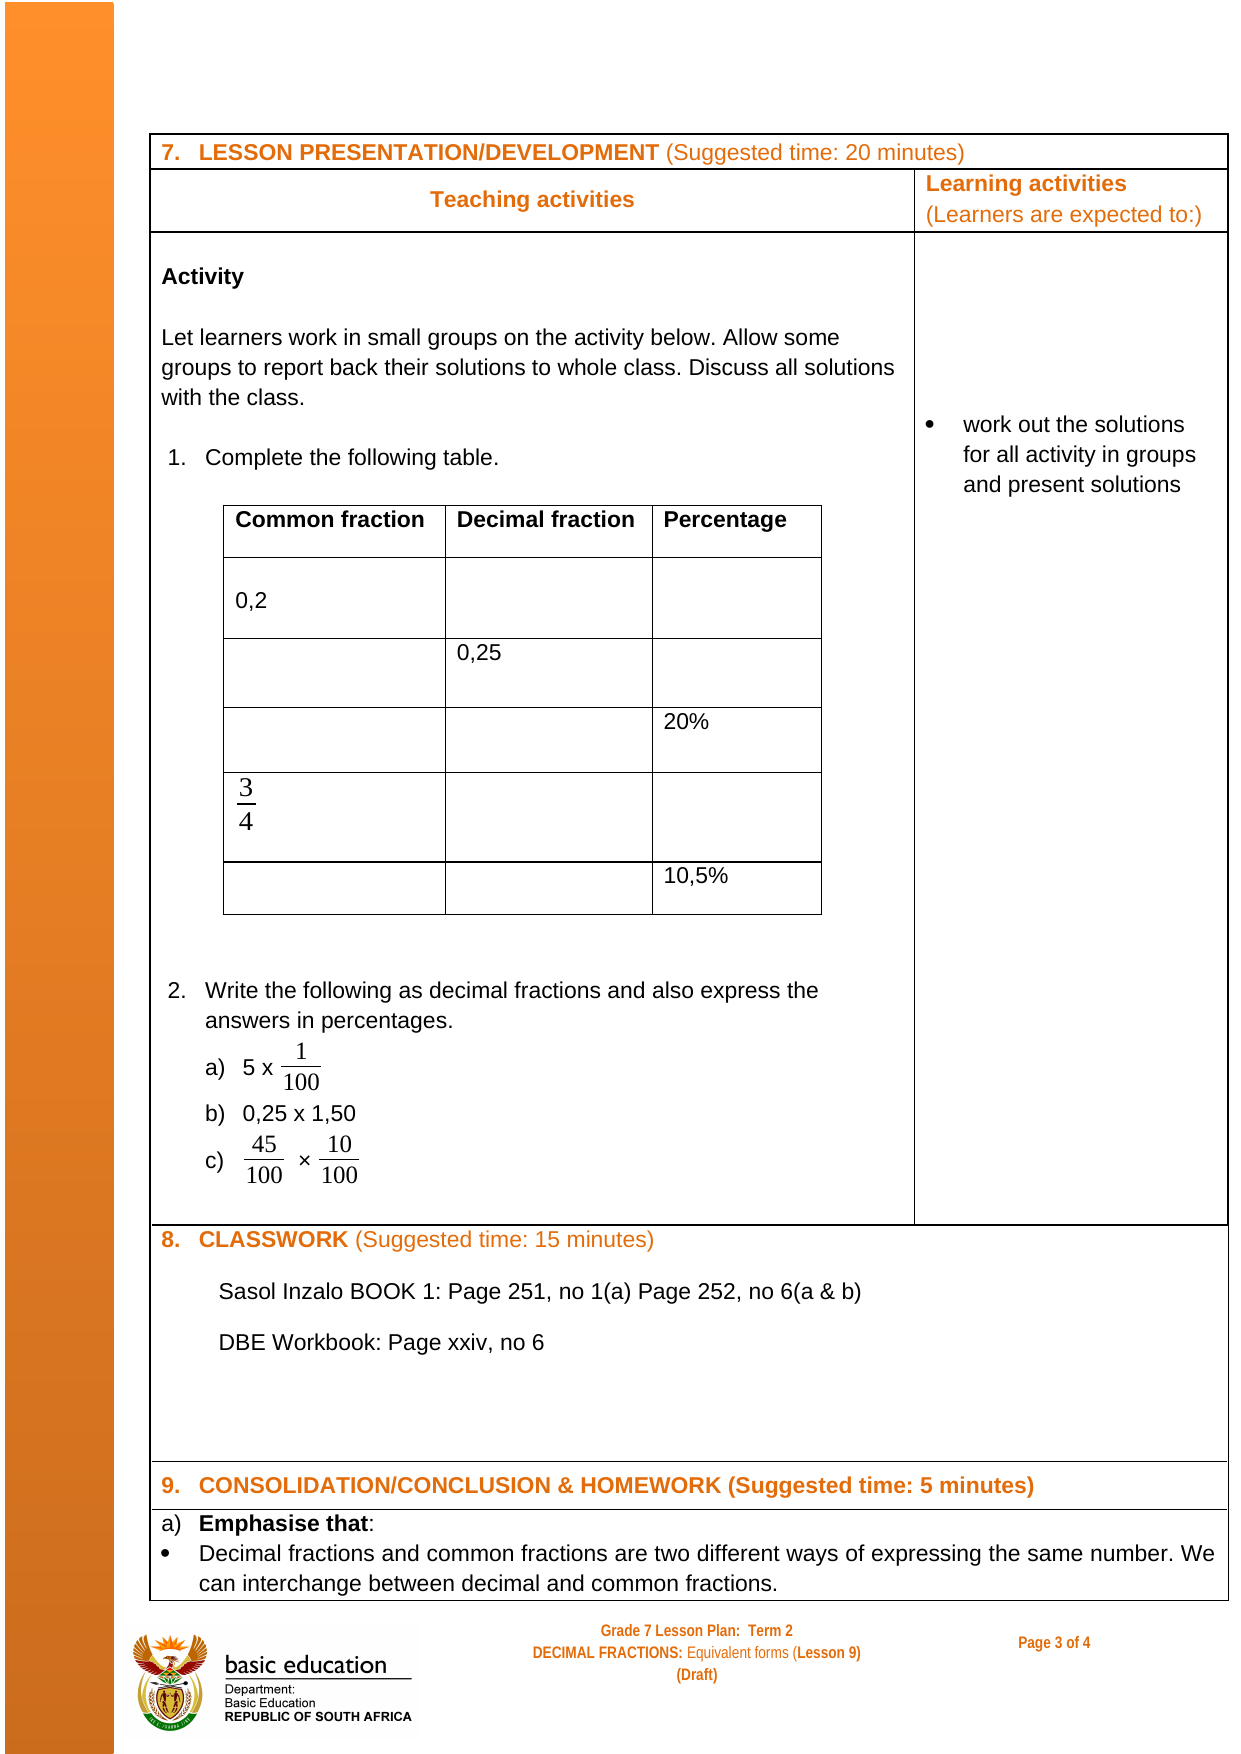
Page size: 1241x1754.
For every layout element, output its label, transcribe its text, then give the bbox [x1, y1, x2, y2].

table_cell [151, 1509, 1228, 1600]
picture [123, 1624, 421, 1739]
table_cell Teaching activities [151, 170, 914, 231]
table_cell Activity Let learners work in small groups on the activity below. Allow some groups to report back their solutions to whole class. Discuss all solutions with the class. Complete the following table. Write the following as decimal fractions and also express the answers in percentages. 5 x 0,25 x 1,50 × [151, 233, 914, 1223]
table_cell CLASSWORK (Suggested time: 15 minutes) Sasol Inzalo BOOK 1: Page 251, no 1(a) Page 252, no 6(a & b) DBE Workbook: Page xxiv, no 6 [151, 1225, 1228, 1461]
table_cell work out the solutions for all activity in groups and present solutions [915, 233, 1227, 1223]
table_cell Learning activities (Learners are expected to:) [915, 170, 1227, 231]
table_cell CONSOLIDATION/CONCLUSION & HOMEWORK (Suggested time: 5 minutes) [151, 1461, 1228, 1509]
table_header LESSON PRESENTATION/DEVELOPMENT (Suggested time: 20 minutes) [151, 135, 1227, 168]
